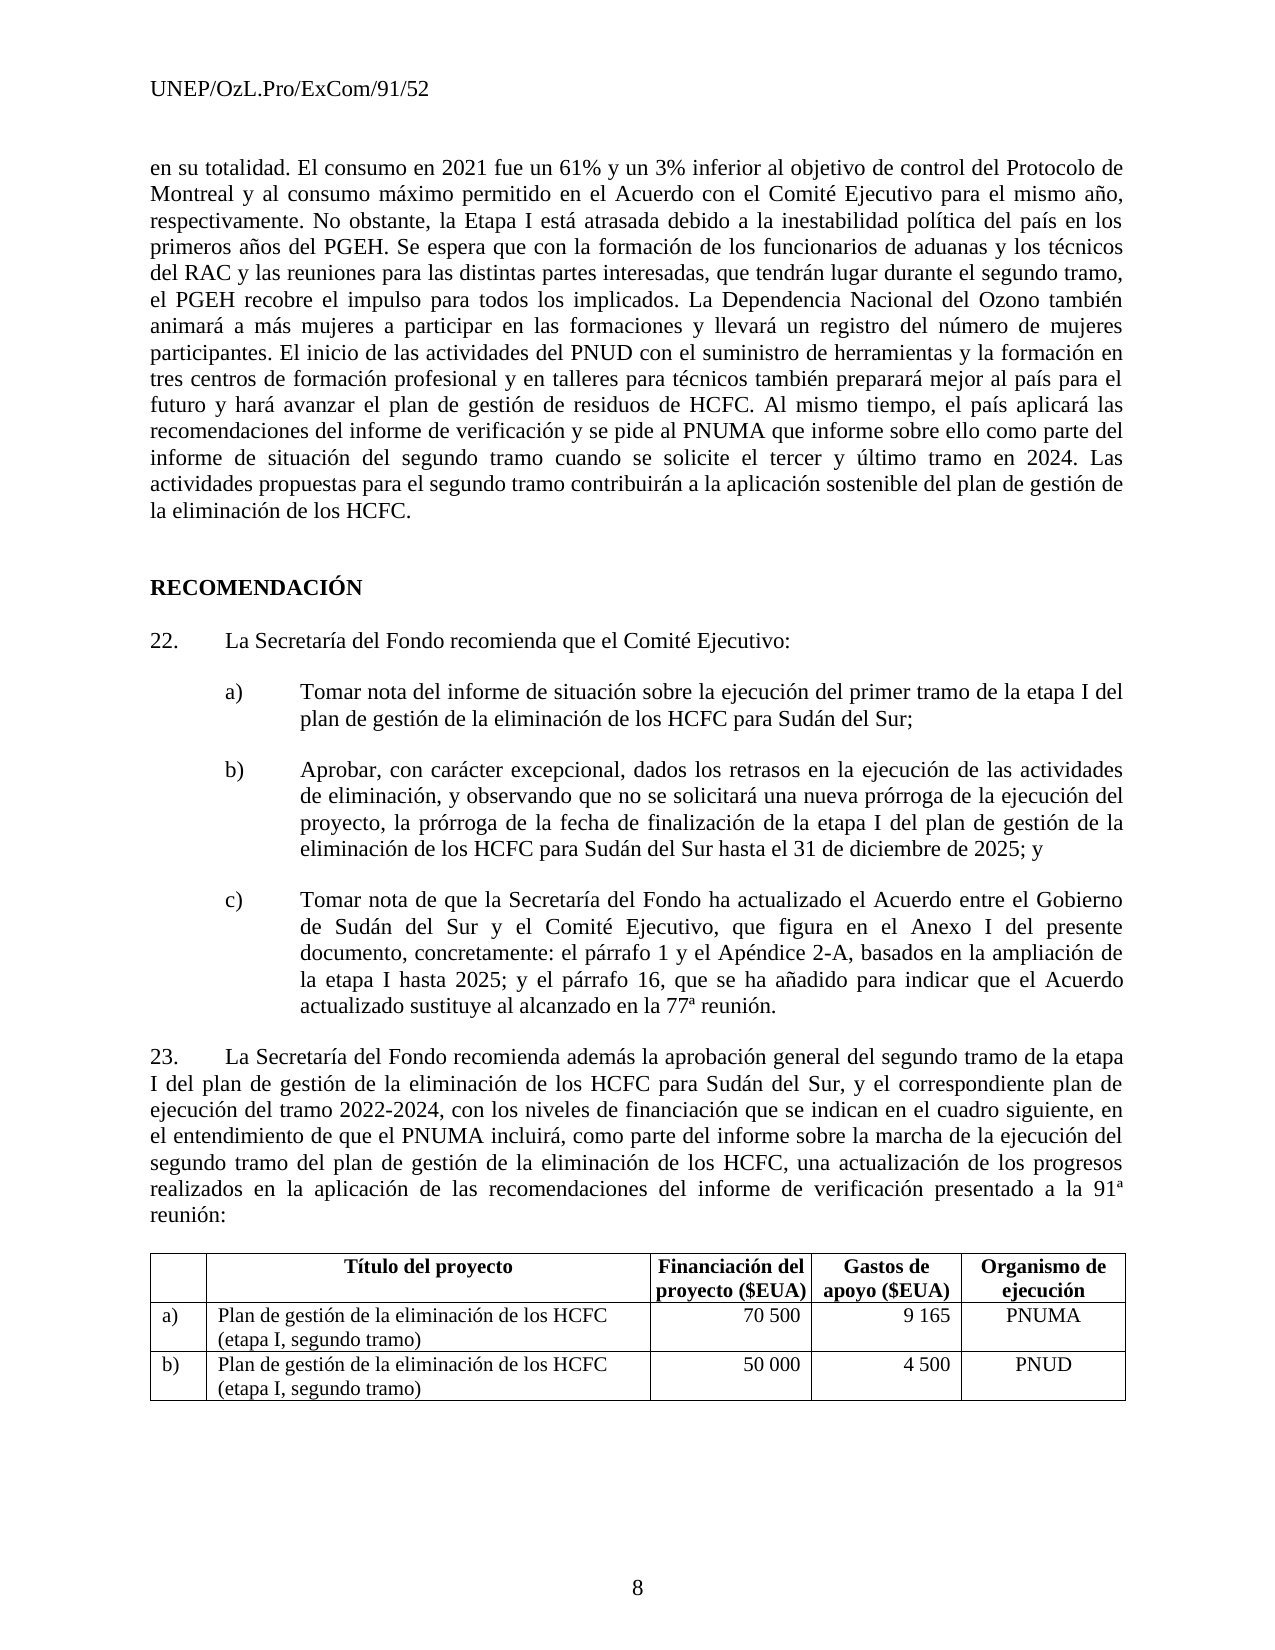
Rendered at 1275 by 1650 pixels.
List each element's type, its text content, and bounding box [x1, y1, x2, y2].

subtitle La Secretaría del Fondo recomienda que el Comité Ejecutivo: [150, 627, 1125, 653]
table_header Título del proyecto [207, 1254, 650, 1302]
table_cell 9 165 [812, 1303, 961, 1351]
subtitle La Secretaría del Fondo recomienda además la aprobación general del segundo tramo de la etapa I del plan de gestión de la eliminación de los HCFC para Sudán del Sur, y el correspondiente plan de ejecución del tramo 2022-2024, con los niveles de financiación que se indican en el cuadro siguiente, en el entendimiento de que el PNUMA incluirá, como parte del informe sobre la marcha de la ejecución del segundo tramo del plan de gestión de la eliminación de los HCFC, una actualización de los progresos realizados en la aplicación de las recomendaciones del informe de verificación presentado a la 91ª reunión: [150, 1043, 1125, 1228]
subtitle Tomar nota del informe de situación sobre la ejecución del primer tramo de la etapa I del plan de gestión de la eliminación de los HCFC para Sudán del Sur; [225, 678, 1125, 731]
table_header Gastos de apoyo ($EUA) [812, 1254, 961, 1302]
subtitle Aprobar, con carácter excepcional, dados los retrasos en la ejecución de las actividades de eliminación, y observando que no se solicitará una nueva prórroga de la ejecución del proyecto, la prórroga de la fecha de finalización de la etapa I del plan de gestión de la eliminación de los HCFC para Sudán del Sur hasta el 31 de diciembre de 2025; y [225, 756, 1125, 862]
table_cell 70 500 [651, 1303, 811, 1351]
table_cell 4 500 [812, 1352, 961, 1400]
table_header Organismo de ejecución [962, 1254, 1125, 1302]
table_cell 50 000 [651, 1352, 811, 1400]
table_cell a) [151, 1303, 206, 1351]
table_cell Plan de gestión de la eliminación de los HCFC (etapa I, segundo tramo) [207, 1352, 650, 1400]
table_header Financiación del proyecto ($EUA) [651, 1254, 811, 1302]
subtitle Tomar nota de que la Secretaría del Fondo ha actualizado el Acuerdo entre el Gobierno de Sudán del Sur y el Comité Ejecutivo, que figura en el Anexo I del presente documento, concretamente: el párrafo 1 y el Apéndice 2-A, basados en la ampliación de la etapa I hasta 2025; y el párrafo 16, que se ha añadido para indicar que el Acuerdo actualizado sustituye al alcanzado en la 77ª reunión. [225, 887, 1125, 1018]
text RECOMENDACIÓN [150, 574, 1125, 601]
table_header [151, 1254, 206, 1302]
table_cell Plan de gestión de la eliminación de los HCFC (etapa I, segundo tramo) [207, 1303, 650, 1351]
table_cell PNUD [962, 1352, 1125, 1400]
table_cell b) [151, 1352, 206, 1400]
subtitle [150, 154, 1125, 523]
table_cell PNUMA [962, 1303, 1125, 1351]
